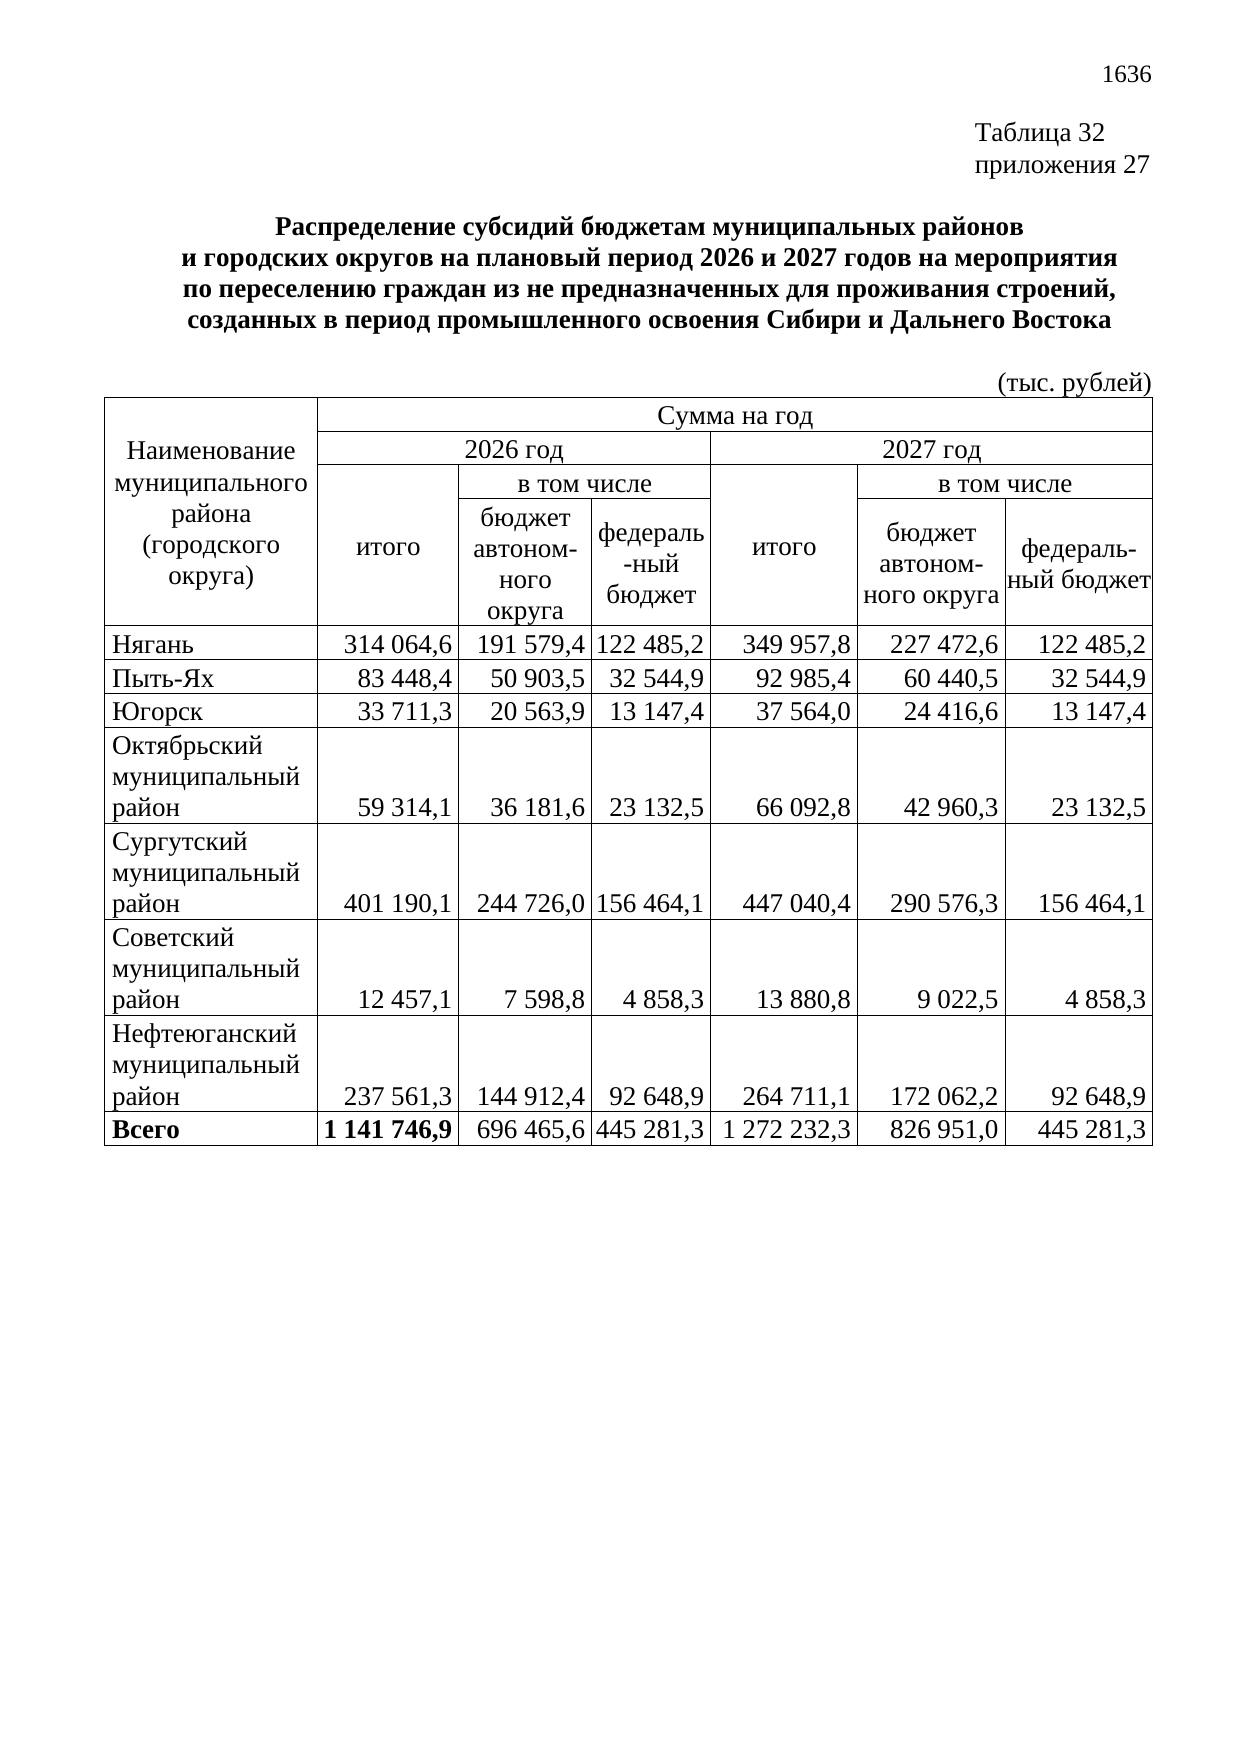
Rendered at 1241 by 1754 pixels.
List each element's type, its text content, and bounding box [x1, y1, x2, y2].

table_cell 264 711,1 [711, 1016, 857, 1111]
table_cell Пыть-Ях [105, 660, 317, 693]
table_cell 447 040,4 [711, 824, 857, 919]
text и городских округов на плановый период 2026 и 2027 годов на мероприятия [148, 241, 1152, 272]
text Таблица 32 [974, 117, 1181, 148]
table_cell 13 147,4 [1006, 694, 1152, 727]
table_cell 1 272 232,3 [711, 1112, 857, 1144]
table_cell 4 858,3 [1006, 920, 1152, 1015]
text (тыс. рублей) [148, 366, 1152, 397]
table_cell 23 132,5 [592, 728, 710, 823]
table_cell 314 064,6 [318, 626, 458, 659]
table_cell 83 448,4 [318, 660, 458, 693]
text Распределение субсидий бюджетам муниципальных районов [148, 210, 1152, 241]
table_cell 23 132,5 [1006, 728, 1152, 823]
table_cell Всего [105, 1112, 317, 1144]
table_cell 122 485,2 [592, 626, 710, 659]
table_cell 237 561,3 [318, 1016, 458, 1111]
table_cell Октябрьский муниципальный район [105, 728, 317, 823]
table_cell 66 092,8 [711, 728, 857, 823]
table_cell 445 281,3 [1006, 1112, 1152, 1144]
table_header Сумма на год [318, 398, 1152, 431]
table_cell 92 648,9 [592, 1016, 710, 1111]
table_cell 445 281,3 [592, 1112, 710, 1144]
table_cell 13 880,8 [711, 920, 857, 1015]
table_cell 696 465,6 [459, 1112, 591, 1144]
table_cell 24 416,6 [858, 694, 1005, 727]
table_cell 60 440,5 [858, 660, 1005, 693]
table_cell бюджет автоном-ного округа [858, 499, 1005, 625]
table_cell 42 960,3 [858, 728, 1005, 823]
table_cell Нягань [105, 626, 317, 659]
table_cell в том числе [459, 465, 710, 498]
table_cell 20 563,9 [459, 694, 591, 727]
table_cell 32 544,9 [1006, 660, 1152, 693]
text по переселению граждан из не предназначенных для проживания строений, созданных в период промышленного освоения Сибири и Дальнего Востока [148, 272, 1152, 334]
table_cell 1 141 746,9 [318, 1112, 458, 1144]
table_cell 122 485,2 [1006, 626, 1152, 659]
table_cell в том числе [858, 465, 1152, 498]
table_cell 191 579,4 [459, 626, 591, 659]
table_cell 4 858,3 [592, 920, 710, 1015]
table_cell 13 147,4 [592, 694, 710, 727]
table_cell 172 062,2 [858, 1016, 1005, 1111]
table_cell 9 022,5 [858, 920, 1005, 1015]
table_cell федераль-ный бюджет [592, 499, 710, 625]
table_cell 59 314,1 [318, 728, 458, 823]
table_cell 156 464,1 [1006, 824, 1152, 919]
table_cell 290 576,3 [858, 824, 1005, 919]
table_cell 2026 год [318, 432, 710, 464]
table_cell 32 544,9 [592, 660, 710, 693]
table_cell Югорск [105, 694, 317, 727]
table_cell 144 912,4 [459, 1016, 591, 1111]
table_cell итого [318, 465, 458, 625]
table_cell 401 190,1 [318, 824, 458, 919]
table_cell 37 564,0 [711, 694, 857, 727]
table_cell 33 711,3 [318, 694, 458, 727]
table_cell 36 181,6 [459, 728, 591, 823]
table_cell 244 726,0 [459, 824, 591, 919]
table_cell 227 472,6 [858, 626, 1005, 659]
table_cell бюджет автоном-ного округа [459, 499, 591, 625]
table_cell 156 464,1 [592, 824, 710, 919]
table_header Наименование муниципального района (городского округа) [105, 398, 317, 625]
table_cell 92 985,4 [711, 660, 857, 693]
table_cell Советский муниципальный район [105, 920, 317, 1015]
text приложения 27 [974, 148, 1152, 179]
table_cell Нефтеюганский муниципальный район [105, 1016, 317, 1111]
table_cell 826 951,0 [858, 1112, 1005, 1144]
table_cell итого [711, 465, 857, 625]
table_cell 92 648,9 [1006, 1016, 1152, 1111]
table_cell 2027 год [711, 432, 1152, 464]
table_cell Сургутский муниципальный район [105, 824, 317, 919]
table_cell 7 598,8 [459, 920, 591, 1015]
table_cell 349 957,8 [711, 626, 857, 659]
table_cell 50 903,5 [459, 660, 591, 693]
table_cell 12 457,1 [318, 920, 458, 1015]
table_cell федераль-ный бюджет [1006, 499, 1152, 625]
